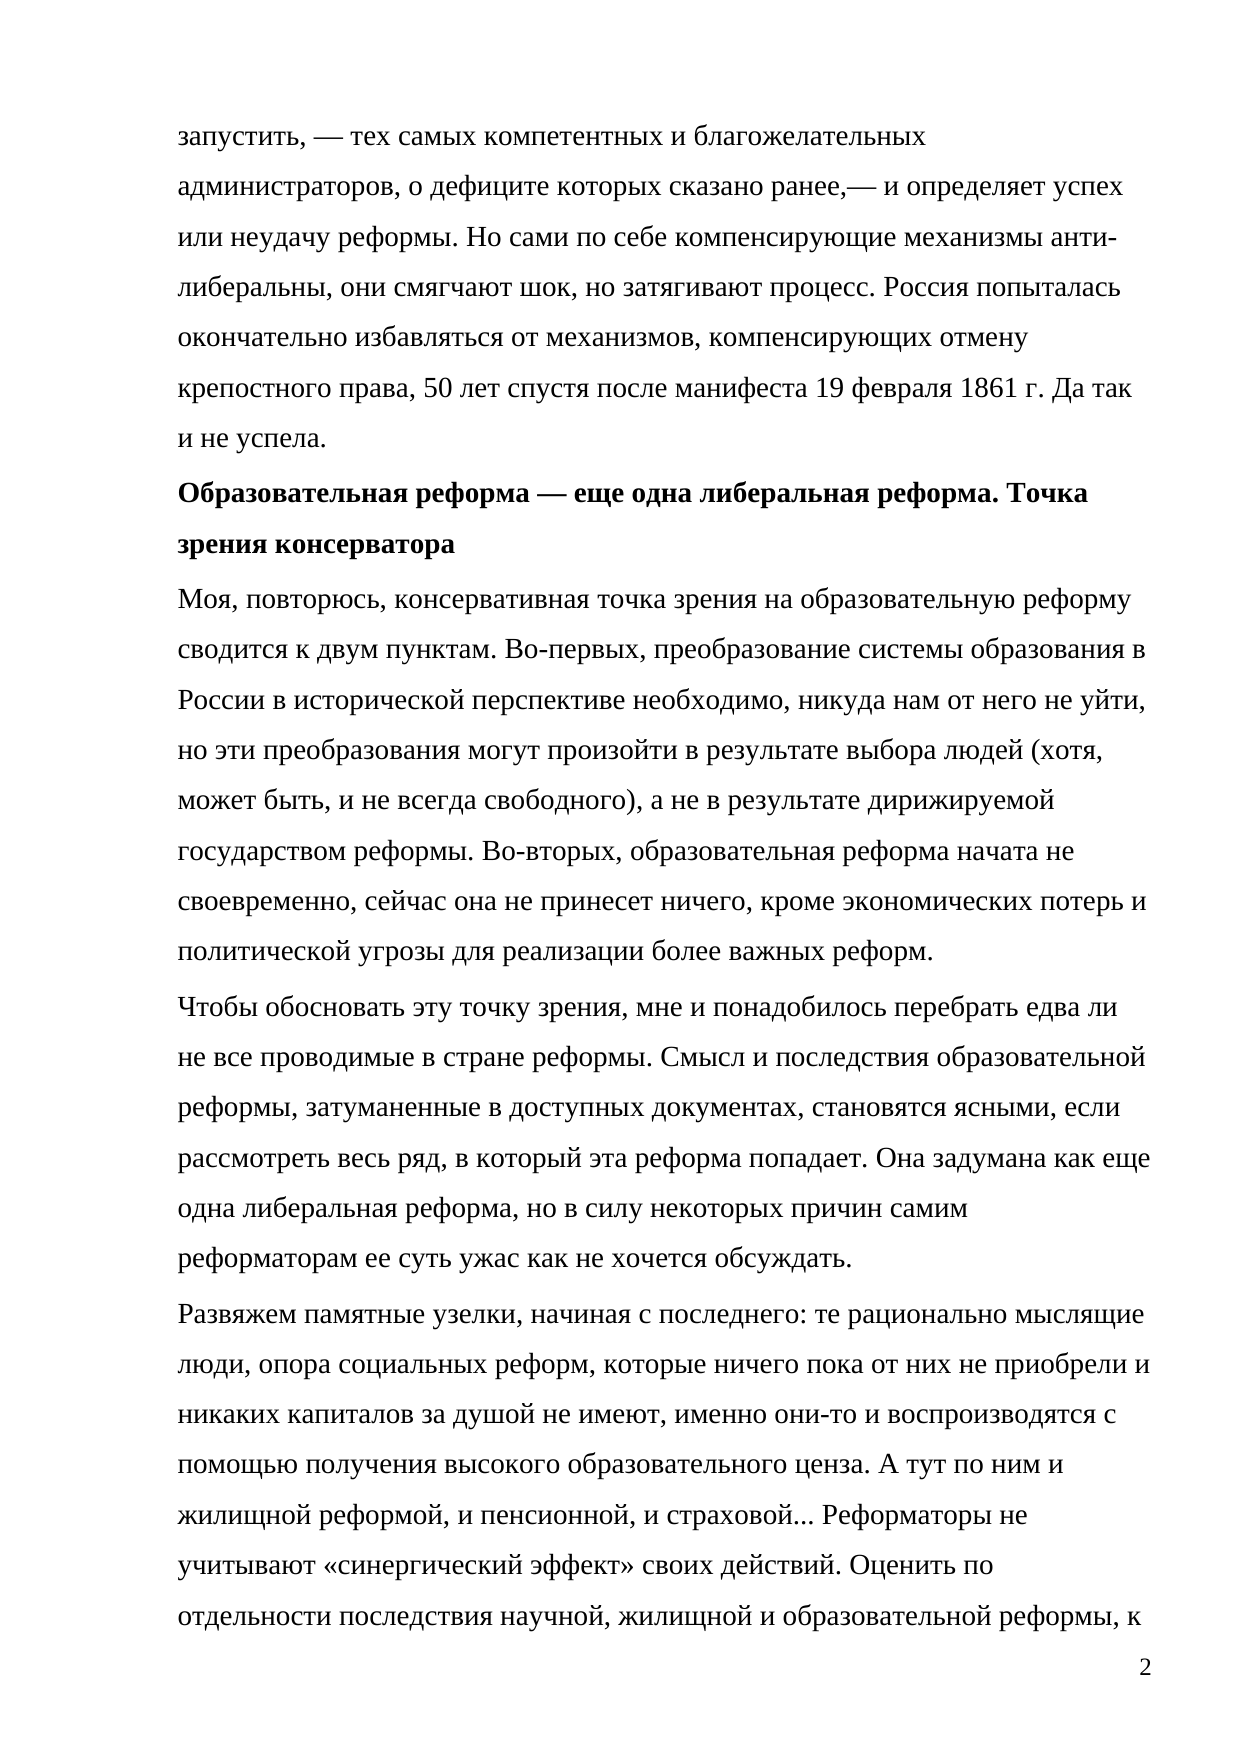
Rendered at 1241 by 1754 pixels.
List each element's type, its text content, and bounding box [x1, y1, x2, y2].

text Моя, повторюсь, консервативная точка зрения на образовательную реформу сводится к двум пунктам. Во-первых, преобразование системы образования в России в исторической перспективе необходимо, никуда нам от него не уйти, но эти преобразования могут произойти в результате выбора людей (хотя, может быть, и не всегда свободного), а не в результате дирижируемой государством реформы. Во-вторых, образовательная реформа начата не своевременно, сейчас она не принесет ничего, кроме экономических потерь и политической угрозы для реализации более важных реформ. [177, 581, 1152, 967]
text Чтобы обосновать эту точку зрения, мне и понадобилось перебрать едва ли не все проводимые в стране реформы. Смысл и последствия образовательной реформы, затуманенные в доступных документах, становятся ясными, если рассмотреть весь ряд, в который эта реформа попадает. Она задумана как еще одна либеральная реформа, но в силу некоторых причин самим реформаторам ее суть ужас как не хочется обсуждать. [177, 989, 1152, 1274]
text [177, 1296, 1152, 1631]
text Образовательная реформа — еще одна либеральная реформа. Точка зрения консерватора [177, 475, 1152, 559]
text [177, 118, 1152, 453]
